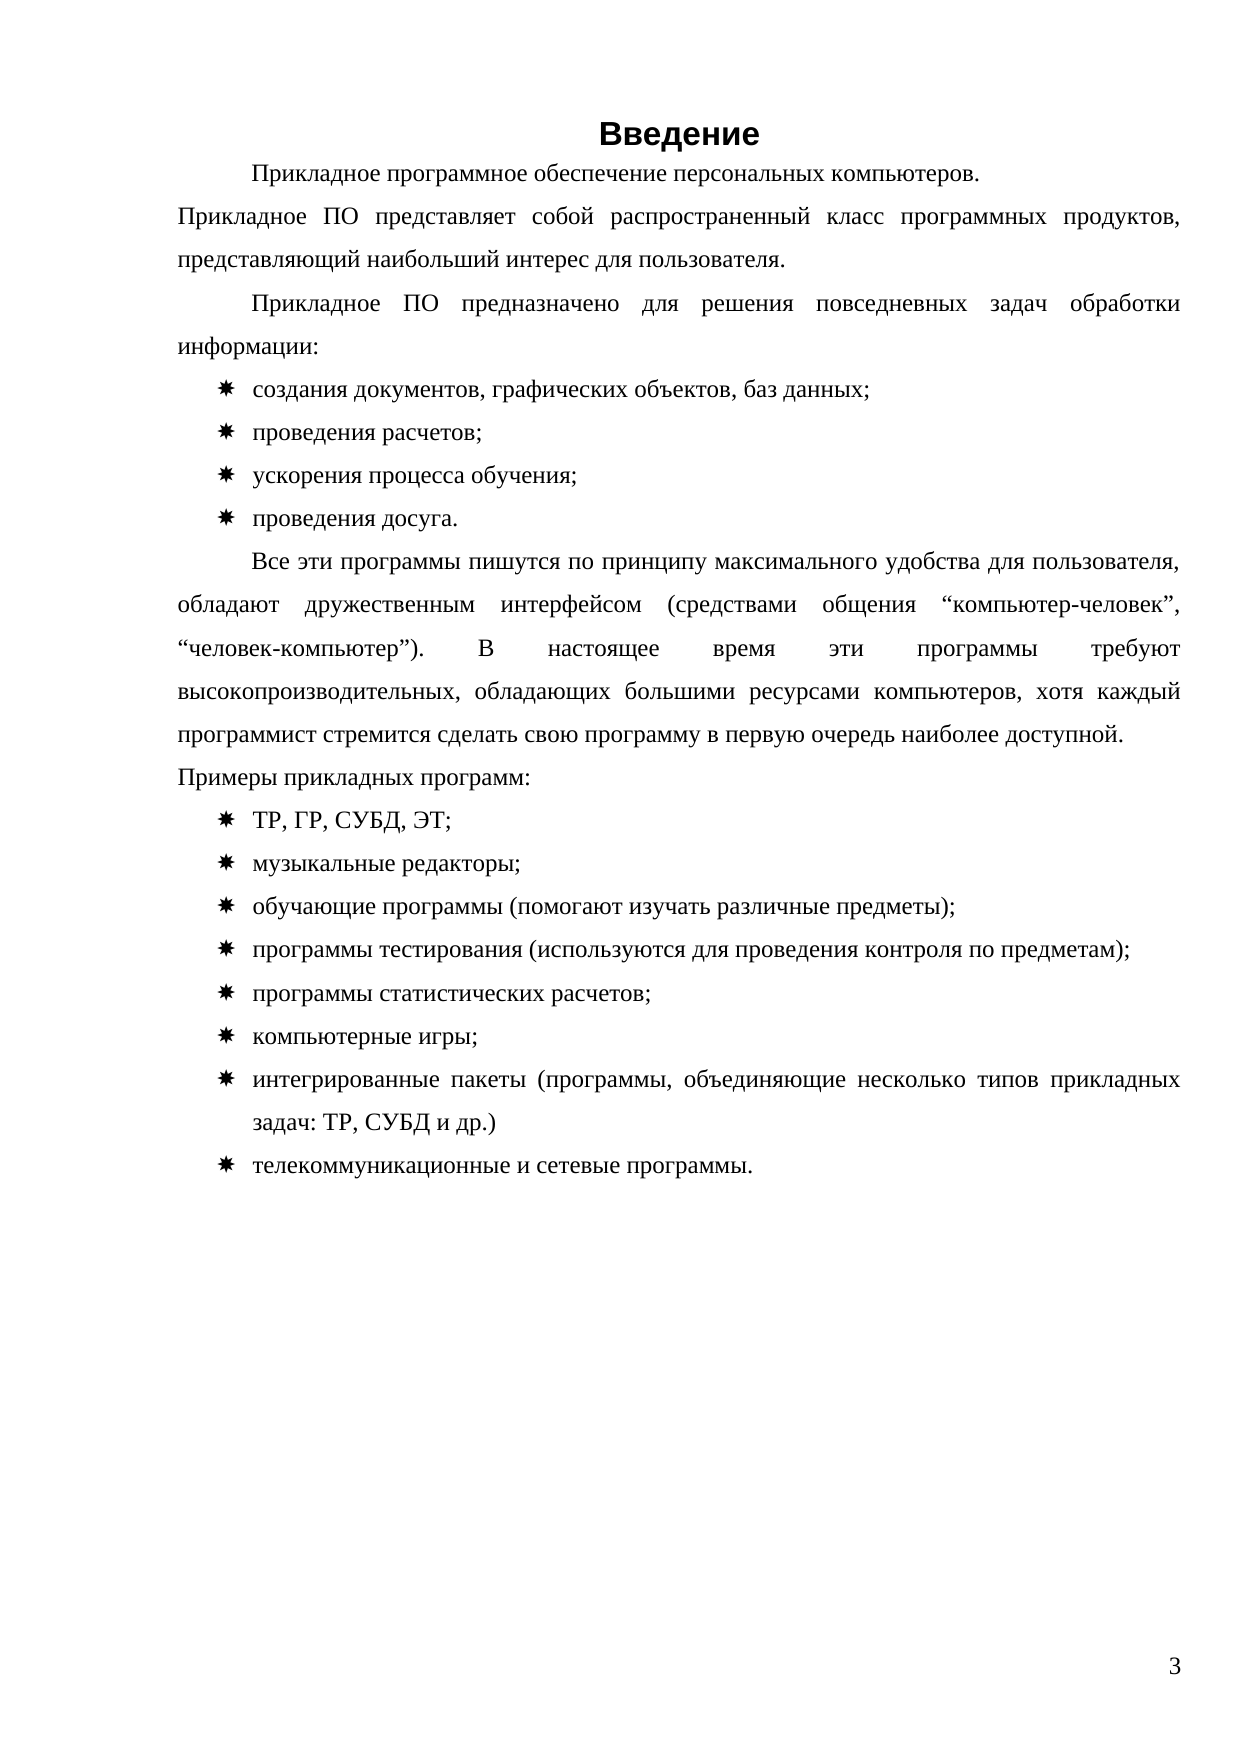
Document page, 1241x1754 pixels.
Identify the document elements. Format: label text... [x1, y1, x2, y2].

list создания документов, графических объектов, баз данных; [215, 374, 1181, 403]
text Прикладное программное обеспечение персональных компьютеров. [177, 158, 1181, 187]
text Все эти программы пишутся по принципу максимального удобства для пользователя, обладают дружественным интерфейсом (средствами общения “компьютер-человек”, “человек-компьютер”). В настоящее время эти программы требуют высокопроизводительных, обладающих большими ресурсами компьютеров, хотя каждый программист стремится сделать свою программу в первую очередь наиболее доступной. [177, 546, 1181, 748]
list телекоммуникационные и сетевые программы. [215, 1150, 1181, 1179]
text Примеры прикладных программ: [177, 762, 1181, 791]
list обучающие программы (помогают изучать различные предметы); [215, 891, 1181, 920]
list ТР, ГР, СУБД, ЭТ; [215, 805, 1181, 834]
subtitle Введение [177, 114, 1181, 152]
list интегрированные пакеты (программы, объединяющие несколько типов прикладных задач: ТР, СУБД и др.) [215, 1064, 1181, 1136]
list программы статистических расчетов; [215, 978, 1181, 1006]
list проведения досуга. [215, 503, 1181, 532]
list программы тестирования (используются для проведения контроля по предметам); [215, 934, 1181, 963]
text Прикладное ПО представляет собой распространенный класс программных продуктов, представляющий наибольший интерес для пользователя. [177, 201, 1181, 273]
list проведения расчетов; [215, 417, 1181, 446]
list ускорения процесса обучения; [215, 460, 1181, 489]
text Прикладное ПО предназначено для решения повседневных задач обработки информации: [177, 288, 1181, 359]
list музыкальные редакторы; [215, 848, 1181, 877]
list компьютерные игры; [215, 1021, 1181, 1049]
